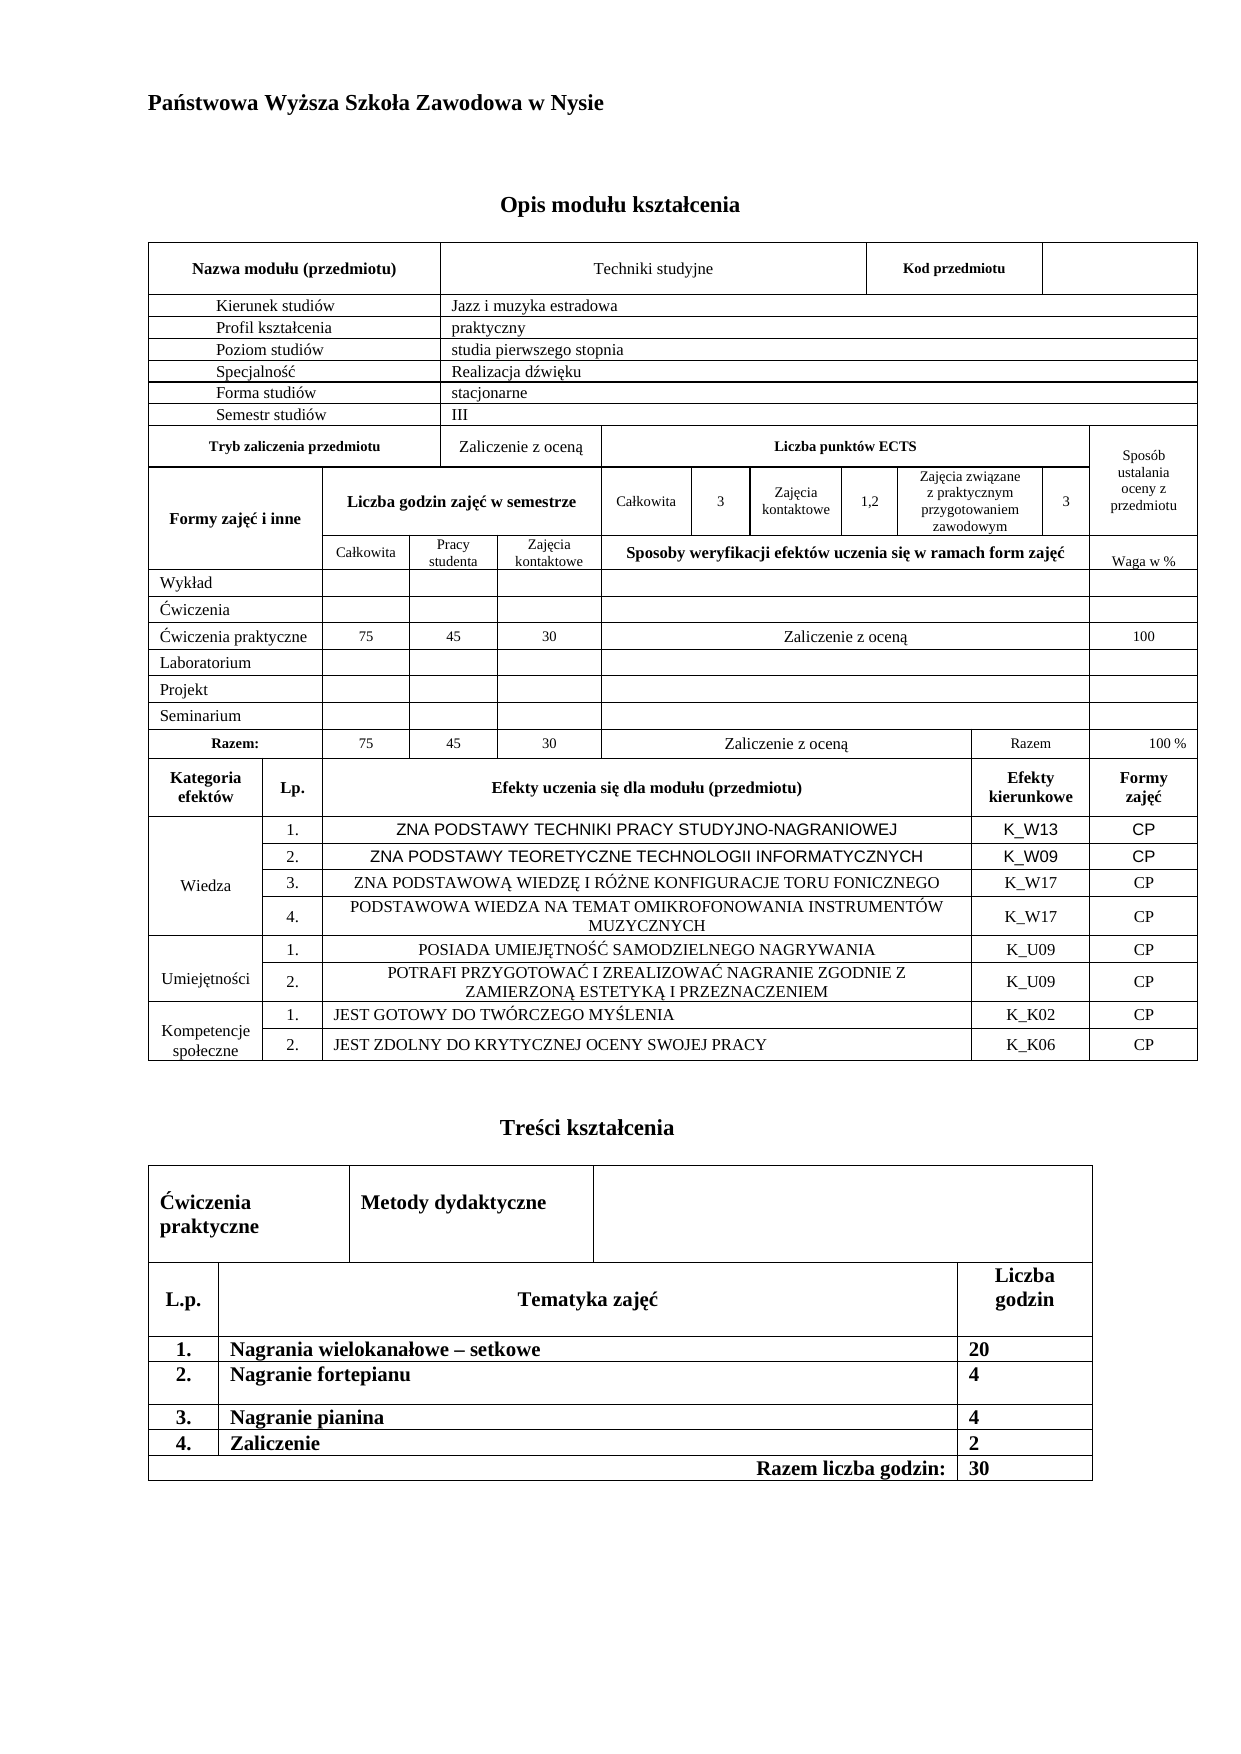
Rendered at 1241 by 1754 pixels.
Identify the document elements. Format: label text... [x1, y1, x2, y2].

table_cell [323, 650, 409, 675]
table_cell [323, 703, 409, 728]
table_cell Zajęcia kontaktowe [498, 536, 601, 569]
table_cell K_U09 [972, 936, 1089, 962]
table_header [1043, 243, 1197, 294]
table_cell 2. [263, 963, 322, 1001]
table_cell Umiejętności [149, 936, 262, 1001]
table_header Kod przedmiotu [867, 243, 1042, 294]
table_header Nazwa modułu (przedmiotu) [149, 243, 440, 294]
table_cell 20 [958, 1337, 1092, 1361]
table_cell Specjalność [149, 361, 440, 381]
table_cell CP [1090, 844, 1197, 869]
table_cell [498, 650, 601, 675]
table_cell Profil kształcenia [149, 317, 440, 338]
table_cell [1090, 570, 1197, 596]
table_cell Zaliczenie z oceną [441, 426, 601, 466]
table_cell [602, 597, 1089, 622]
table_cell K_W09 [972, 844, 1089, 869]
table_cell JEST GOTOWY DO TWÓRCZEGO MYŚLENIA [323, 1002, 971, 1028]
table_cell Wykład [149, 570, 322, 596]
table_cell Formy zajęć [1090, 759, 1197, 816]
table_cell [602, 570, 1089, 596]
table_cell Nagranie pianina [219, 1405, 957, 1429]
table_cell 30 [498, 623, 601, 649]
table_cell 2. [149, 1362, 218, 1404]
table_cell Waga w % [1090, 536, 1197, 569]
table_cell Zaliczenie [219, 1430, 957, 1454]
table_cell K_W17 [972, 897, 1089, 935]
table_cell Kategoria efektów [149, 759, 262, 816]
table_cell Projekt [149, 676, 322, 702]
table_cell 3 [1043, 468, 1089, 534]
table_cell Efekty kierunkowe [972, 759, 1089, 816]
table_cell 2. [263, 844, 322, 869]
table_cell zna podstawy teoretyczne technologii informatycznych [323, 844, 971, 869]
table_cell [410, 703, 497, 728]
table_cell K_K06 [972, 1029, 1089, 1059]
table_cell [410, 676, 497, 702]
table_cell K_K02 [972, 1002, 1089, 1028]
table_cell 2 [958, 1430, 1092, 1454]
table_cell 75 [323, 730, 409, 757]
table_cell Razem liczba godzin: [149, 1456, 957, 1479]
table_cell Razem: [149, 730, 322, 757]
table_cell Tematyka zajęć [219, 1263, 957, 1336]
table_cell Wiedza [149, 817, 262, 935]
table_cell [498, 570, 601, 596]
table_cell Liczba godzin [958, 1263, 1092, 1336]
table_cell L.p. [149, 1263, 218, 1336]
table_cell K_U09 [972, 963, 1089, 1001]
table_cell CP [1090, 870, 1197, 896]
table_cell 45 [410, 730, 497, 757]
table_cell [602, 650, 1089, 675]
table_cell 1. [263, 817, 322, 843]
table_cell Zajęcia kontaktowe [751, 468, 841, 534]
table_cell Jazz i muzyka estradowa [441, 295, 1197, 316]
text Opis modułu kształcenia [148, 191, 1092, 217]
table_cell [1090, 676, 1197, 702]
table_cell 4 [958, 1362, 1092, 1404]
table_header Metody dydaktyczne [350, 1166, 593, 1262]
table_cell [410, 597, 497, 622]
table_cell 75 [323, 623, 409, 649]
table_cell Kierunek studiów [149, 295, 440, 316]
table_cell CP [1090, 936, 1197, 962]
table_cell Sposób ustalania oceny z przedmiotu [1090, 426, 1197, 534]
table_cell 3. [149, 1405, 218, 1429]
table_cell CP [1090, 897, 1197, 935]
text Państwowa Wyższa Szkoła Zawodowa w Nysie [148, 89, 1092, 115]
table_cell Formy zajęć i inne [149, 468, 322, 569]
table_cell CP [1090, 817, 1197, 843]
table_cell [498, 597, 601, 622]
text Treści kształcenia [148, 1114, 1092, 1140]
table_cell Liczba godzin zajęć w semestrze [323, 468, 601, 534]
table_cell 4. [263, 897, 322, 935]
table_cell stacjonarne [441, 383, 1197, 403]
table_cell Całkowita [602, 468, 691, 534]
table_cell Laboratorium [149, 650, 322, 675]
table_cell [498, 703, 601, 728]
table_cell Ćwiczenia [149, 597, 322, 622]
table_cell [602, 676, 1089, 702]
table_cell 45 [410, 623, 497, 649]
table_cell Razem [972, 730, 1089, 757]
table_cell [1090, 703, 1197, 728]
table_header Techniki studyjne [441, 243, 866, 294]
table_cell Całkowita [323, 536, 409, 569]
table_cell [1090, 650, 1197, 675]
table_cell 3. [263, 870, 322, 896]
table_header Ćwiczenia praktyczne [149, 1166, 349, 1262]
table_cell Liczba punktów ECTS [602, 426, 1089, 466]
table_cell Zaliczenie z oceną [602, 730, 971, 757]
table_cell Poziom studiów [149, 339, 440, 359]
table_cell Seminarium [149, 703, 322, 728]
table_cell 4. [149, 1430, 218, 1454]
table_cell Lp. [263, 759, 322, 816]
table_cell 30 [958, 1456, 1092, 1479]
table_cell Zaliczenie z oceną [602, 623, 1089, 649]
table_cell Semestr studiów [149, 404, 440, 425]
table_cell Ćwiczenia praktyczne [149, 623, 322, 649]
table_cell [1090, 597, 1197, 622]
table_cell [323, 597, 409, 622]
table_cell 1. [263, 936, 322, 962]
table_cell JEST ZDOLNY DO KRYTYCZNEJ OCENY SWOJEJ PRACY [323, 1029, 971, 1059]
table_cell studia pierwszego stopnia [441, 339, 1197, 359]
table_cell [323, 676, 409, 702]
table_cell 2. [263, 1029, 322, 1059]
table_cell Nagrania wielokanałowe – setkowe [219, 1337, 957, 1361]
table_cell K_W17 [972, 870, 1089, 896]
table_cell Zajęcia związane z praktycznym przygotowaniem zawodowym [898, 468, 1042, 534]
table_cell [410, 570, 497, 596]
table_cell ZNA PODSTAWOWĄ WIEDZĘ I RÓŻNE KONFIGURACJE TORU FONICZNEGO [323, 870, 971, 896]
table_cell [498, 676, 601, 702]
table_cell CP [1090, 1002, 1197, 1028]
table_header [594, 1166, 1092, 1262]
table_cell 4 [958, 1405, 1092, 1429]
table_cell POSIADA UMIEJĘTNOŚĆ SAMODZIELNEGO NAGRYWANIA [323, 936, 971, 962]
table_cell III [441, 404, 1197, 425]
table_cell 100 % [1090, 730, 1197, 757]
table_cell K_W13 [972, 817, 1089, 843]
table_cell 1. [149, 1337, 218, 1361]
table_cell Tryb zaliczenia przedmiotu [149, 426, 440, 466]
table_cell [323, 570, 409, 596]
table_cell Efekty uczenia się dla modułu (przedmiotu) [323, 759, 971, 816]
table_cell Nagranie fortepianu [219, 1362, 957, 1404]
table_cell Forma studiów [149, 383, 440, 403]
table_cell PODSTAWOWA WIEDZA NA TEMAT OMIKROFONOWANIA INSTRUMENTÓW MUZYCZNYCH [323, 897, 971, 935]
table_cell 1. [263, 1002, 322, 1028]
table_cell CP [1090, 1029, 1197, 1059]
table_cell 1,2 [842, 468, 897, 534]
table_cell 30 [498, 730, 601, 757]
table_cell 100 [1090, 623, 1197, 649]
table_cell zna podstawy techniki pracy studyjno-nagraniowej [323, 817, 971, 843]
table_cell Realizacja dźwięku [441, 361, 1197, 381]
table_cell [410, 650, 497, 675]
table_cell CP [1090, 963, 1197, 1001]
table_cell Kompetencje społeczne [149, 1002, 262, 1059]
table_cell Pracy studenta [410, 536, 497, 569]
table_cell [602, 703, 1089, 728]
table_cell praktyczny [441, 317, 1197, 338]
table_cell 3 [692, 468, 749, 534]
table_cell POTRAFI PRZYGOTOWAĆ I ZREALIZOWAĆ NAGRANIE ZGODNIE Z ZAMIERZONĄ ESTETYKĄ I PRZEZNACZENIEM [323, 963, 971, 1001]
table_cell Sposoby weryfikacji efektów uczenia się w ramach form zajęć [602, 536, 1089, 569]
